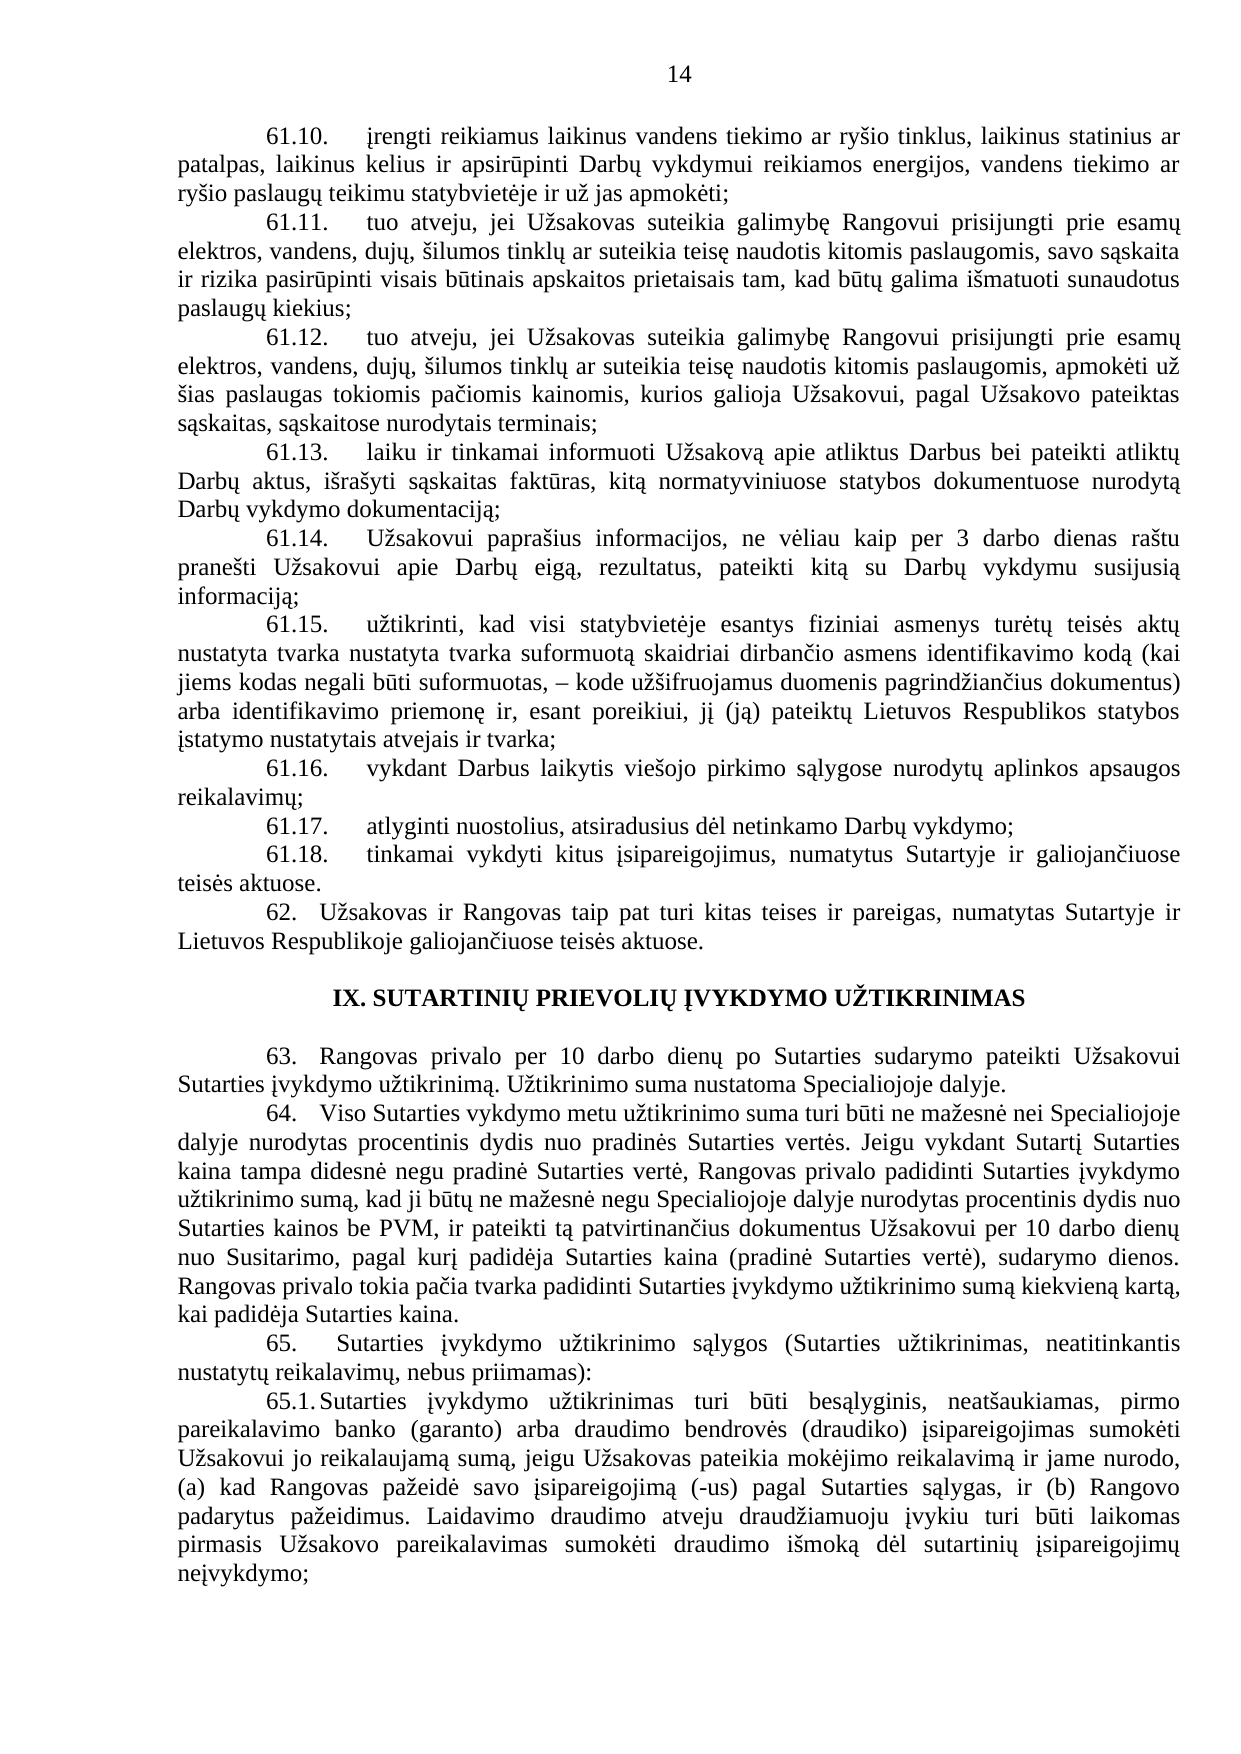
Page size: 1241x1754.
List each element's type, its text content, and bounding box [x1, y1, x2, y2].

list IX. SUTARTINIŲ PRIEVOLIŲ ĮVYKDYMO UŽTIKRINIMAS [177, 983, 1181, 1012]
list Rangovas privalo per 10 darbo dienų po Sutarties sudarymo pateikti Užsakovui Sutarties įvykdymo užtikrinimą. Užtikrinimo suma nustatoma Specialiojoje dalyje. [177, 1041, 1181, 1098]
list Užsakovui paprašius informacijos, ne vėliau kaip per 3 darbo dienas raštu pranešti Užsakovui apie Darbų eigą, rezultatus, pateikti kitą su Darbų vykdymu susijusią informaciją; [177, 523, 1181, 609]
list tinkamai vykdyti kitus įsipareigojimus, numatytus Sutartyje ir galiojančiuose teisės aktuose. [177, 839, 1181, 897]
list atlyginti nuostolius, atsiradusius dėl netinkamo Darbų vykdymo; [177, 811, 1181, 839]
list Sutarties įvykdymo užtikrinimo sąlygos (Sutarties užtikrinimas, neatitinkantis nustatytų reikalavimų, nebus priimamas): [177, 1328, 1181, 1386]
list tuo atveju, jei Užsakovas suteikia galimybę Rangovui prisijungti prie esamų elektros, vandens, dujų, šilumos tinklų ar suteikia teisę naudotis kitomis paslaugomis, savo sąskaita ir rizika pasirūpinti visais būtinais apskaitos prietaisais tam, kad būtų galima išmatuoti sunaudotus paslaugų kiekius; [177, 207, 1181, 322]
list užtikrinti, kad visi statybvietėje esantys fiziniai asmenys turėtų teisės aktų nustatyta tvarka nustatyta tvarka suformuotą skaidriai dirbančio asmens identifikavimo kodą (kai jiems kodas negali būti suformuotas, – kode užšifruojamus duomenis pagrindžiančius dokumentus) arba identifikavimo priemonę ir, esant poreikiui, jį (ją) pateiktų Lietuvos Respublikos statybos įstatymo nustatytais atvejais ir tvarka; [177, 609, 1181, 753]
list tuo atveju, jei Užsakovas suteikia galimybę Rangovui prisijungti prie esamų elektros, vandens, dujų, šilumos tinklų ar suteikia teisę naudotis kitomis paslaugomis, apmokėti už šias paslaugas tokiomis pačiomis kainomis, kurios galioja Užsakovui, pagal Užsakovo pateiktas sąskaitas, sąskaitose nurodytais terminais; [177, 322, 1181, 437]
list Užsakovas ir Rangovas taip pat turi kitas teises ir pareigas, numatytas Sutartyje ir Lietuvos Respublikoje galiojančiuose teisės aktuose. [177, 897, 1181, 954]
list Sutarties įvykdymo užtikrinimas turi būti besąlyginis, neatšaukiamas, pirmo pareikalavimo banko (garanto) arba draudimo bendrovės (draudiko) įsipareigojimas sumokėti Užsakovui jo reikalaujamą sumą, jeigu Užsakovas pateikia mokėjimo reikalavimą ir jame nurodo, (a) kad Rangovas pažeidė savo įsipareigojimą (-us) pagal Sutarties sąlygas, ir (b) Rangovo padarytus pažeidimus. Laidavimo draudimo atveju draudžiamuoju įvykiu turi būti laikomas pirmasis Užsakovo pareikalavimas sumokėti draudimo išmoką dėl sutartinių įsipareigojimų neįvykdymo; [177, 1386, 1181, 1587]
list įrengti reikiamus laikinus vandens tiekimo ar ryšio tinklus, laikinus statinius ar patalpas, laikinus kelius ir apsirūpinti Darbų vykdymui reikiamos energijos, vandens tiekimo ar ryšio paslaugų teikimu statybvietėje ir už jas apmokėti; [177, 121, 1181, 207]
list laiku ir tinkamai informuoti Užsakovą apie atliktus Darbus bei pateikti atliktų Darbų aktus, išrašyti sąskaitas faktūras, kitą normatyviniuose statybos dokumentuose nurodytą Darbų vykdymo dokumentaciją; [177, 437, 1181, 523]
list Viso Sutarties vykdymo metu užtikrinimo suma turi būti ne mažesnė nei Specialiojoje dalyje nurodytas procentinis dydis nuo pradinės Sutarties vertės. Jeigu vykdant Sutartį Sutarties kaina tampa didesnė negu pradinė Sutarties vertė, Rangovas privalo padidinti Sutarties įvykdymo užtikrinimo sumą, kad ji būtų ne mažesnė negu Specialiojoje dalyje nurodytas procentinis dydis nuo Sutarties kainos be PVM, ir pateikti tą patvirtinančius dokumentus Užsakovui per 10 darbo dienų nuo Susitarimo, pagal kurį padidėja Sutarties kaina (pradinė Sutarties vertė), sudarymo dienos. Rangovas privalo tokia pačia tvarka padidinti Sutarties įvykdymo užtikrinimo sumą kiekvieną kartą, kai padidėja Sutarties kaina. [177, 1098, 1181, 1328]
list vykdant Darbus laikytis viešojo pirkimo sąlygose nurodytų aplinkos apsaugos reikalavimų; [177, 753, 1181, 811]
